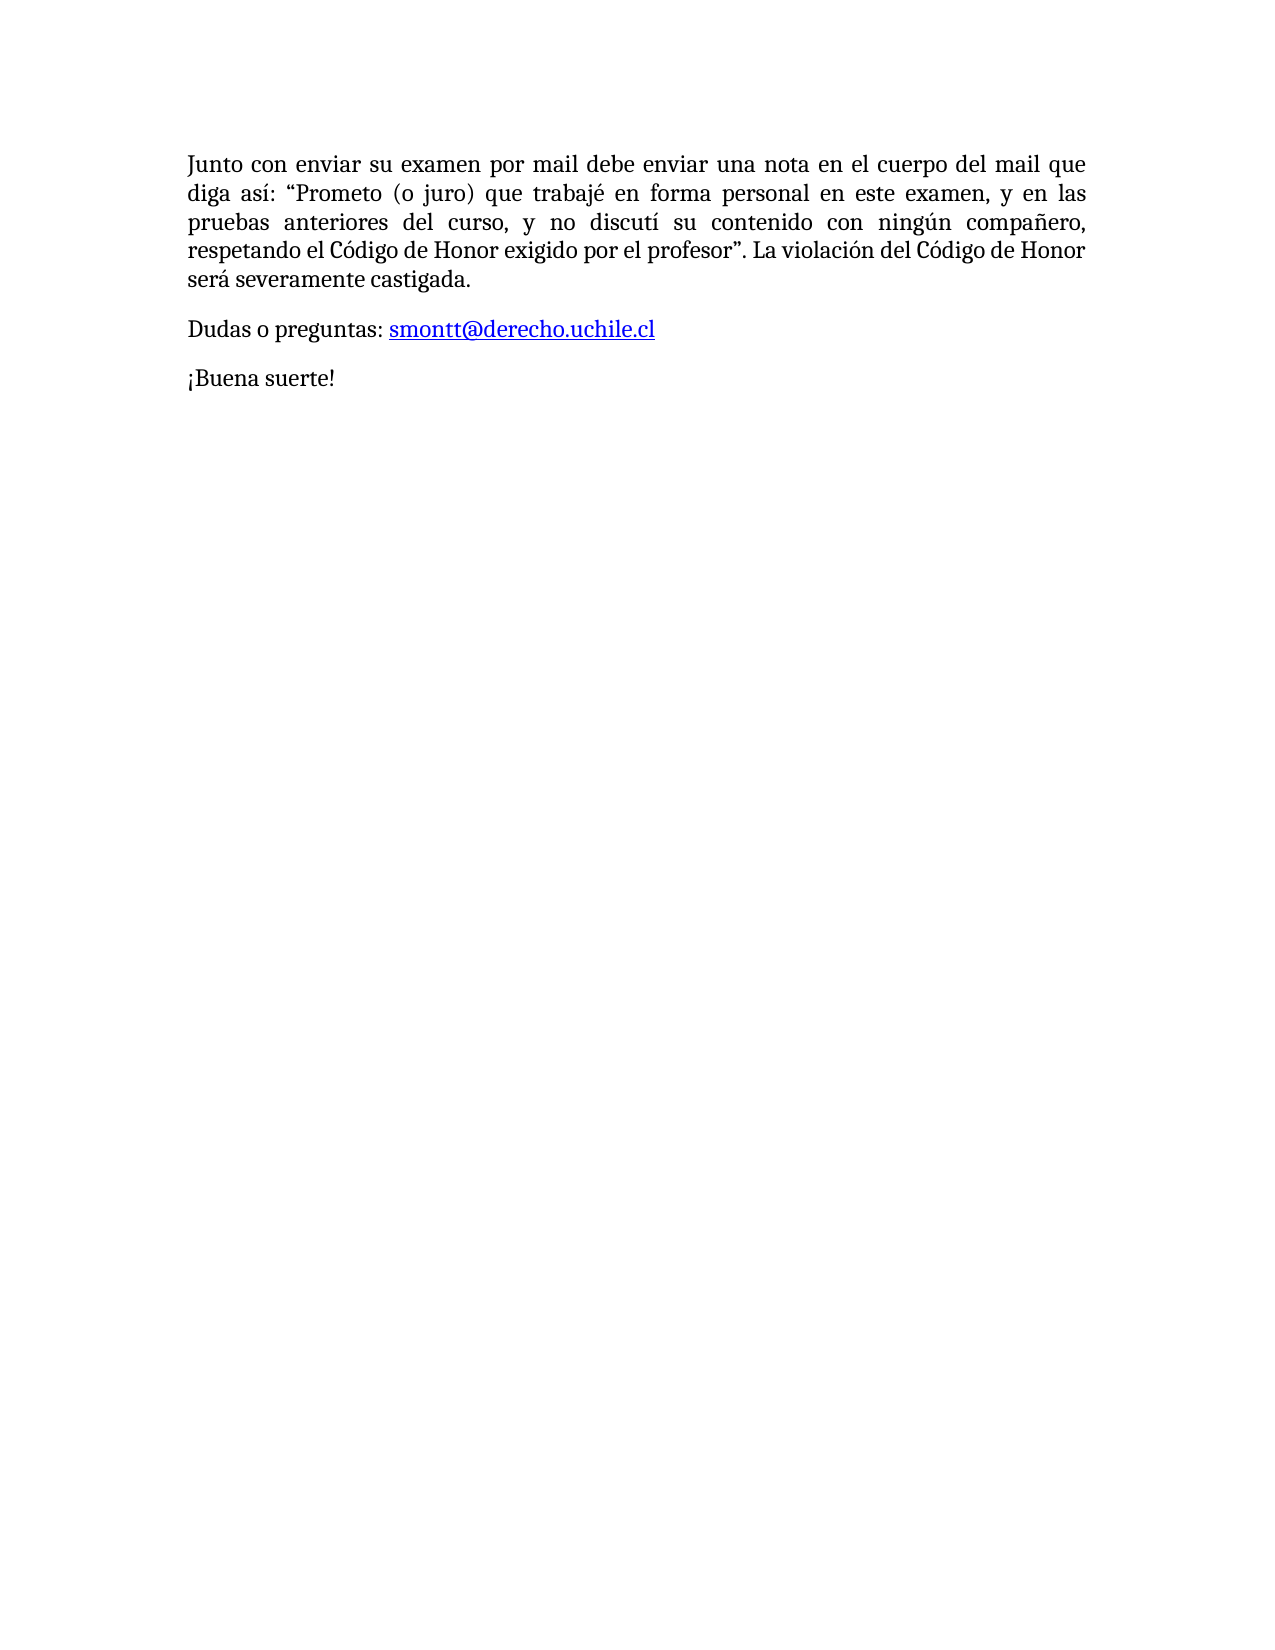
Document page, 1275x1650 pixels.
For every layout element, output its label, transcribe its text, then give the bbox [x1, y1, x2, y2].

text ¡Buena suerte! [187, 364, 1087, 393]
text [187, 150, 1087, 294]
text Dudas o preguntas: smontt@derecho.uchile.cl [187, 314, 1087, 343]
